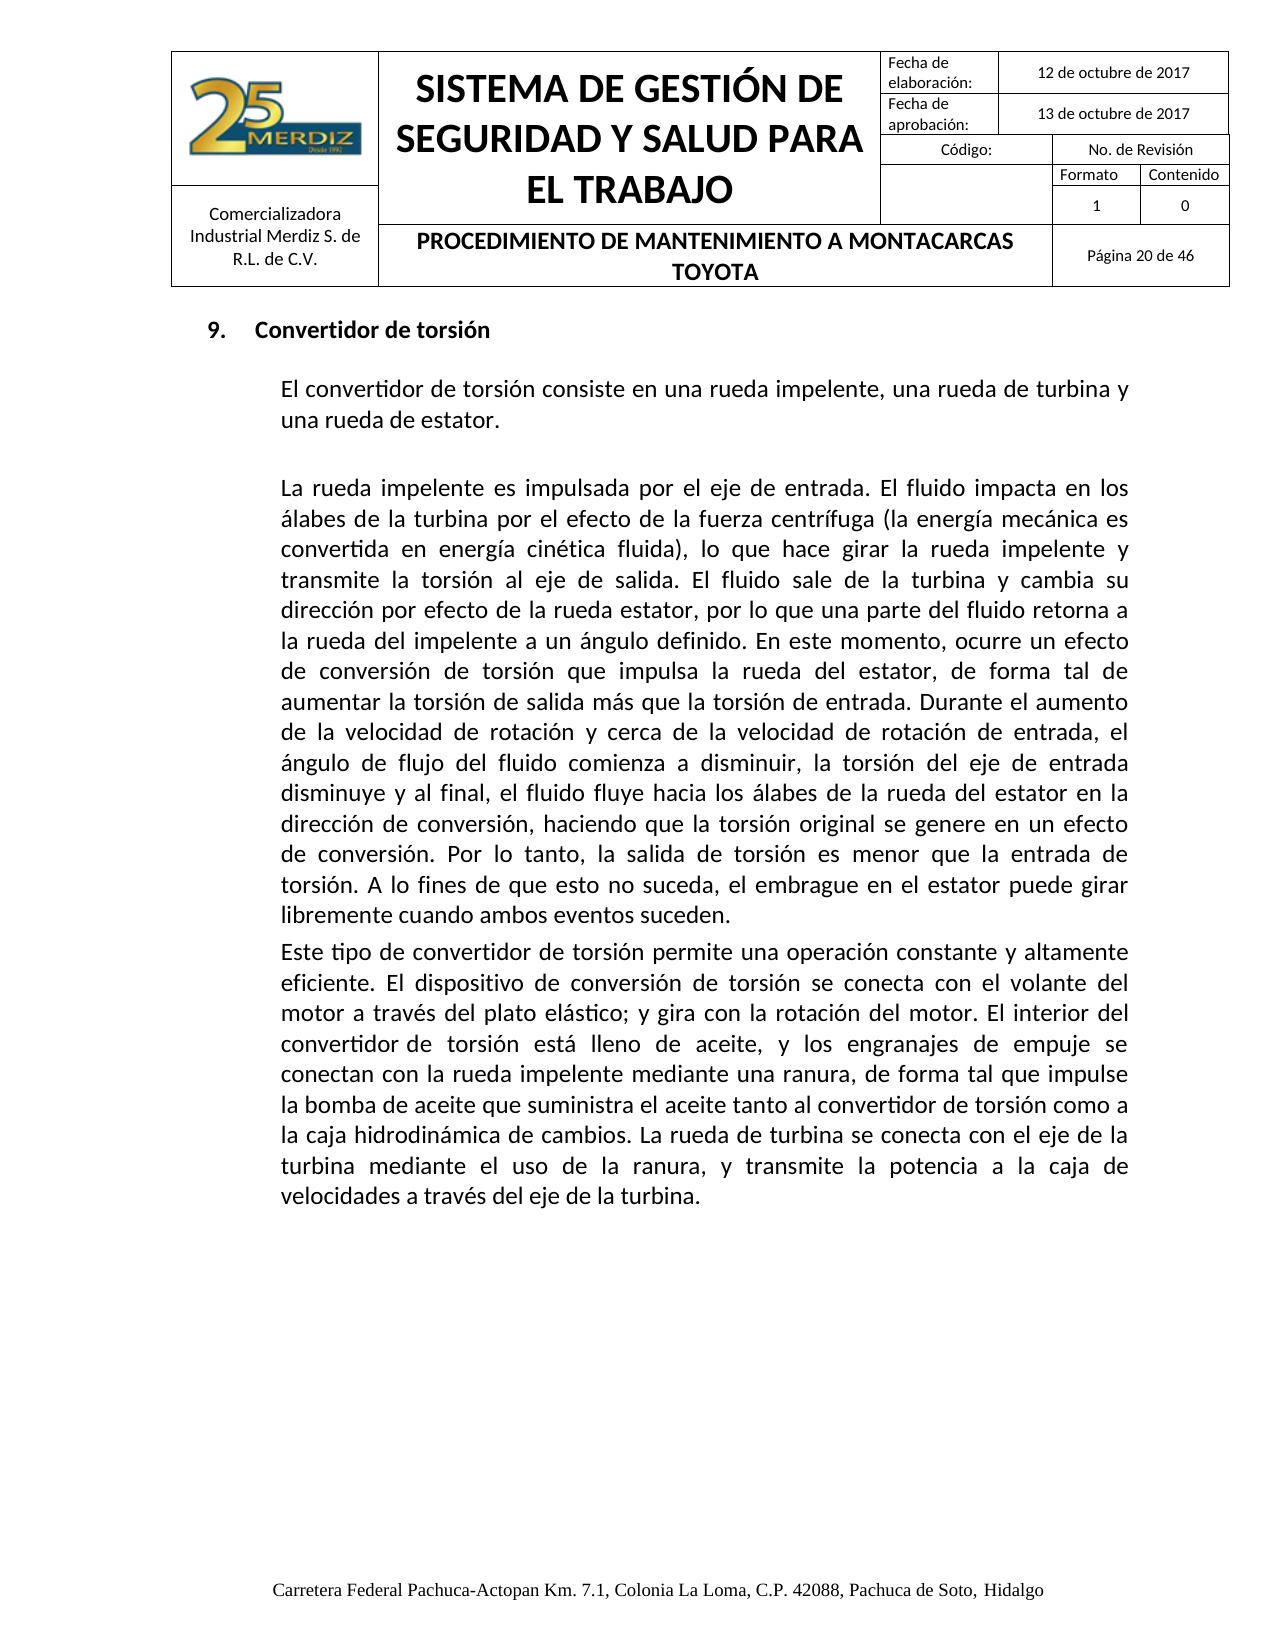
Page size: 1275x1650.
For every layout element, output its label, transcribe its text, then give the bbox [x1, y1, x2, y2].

text 9. Convertidor de torsión [207, 314, 1137, 344]
text Este tipo de convertidor de torsión permite una operación constante y altamente eficiente. El dispositivo de conversión de torsión se conecta con el volante del motor a través del plato elástico; y gira con la rotación del motor. El interior del convertidor de torsión está lleno de aceite, y los engranajes de empuje se conectan con la rueda impelente mediante una ranura, de forma tal que impulse la bomba de aceite que suministra el aceite tanto al convertidor de torsión como a la caja hidrodinámica de cambios. La rueda de turbina se conecta con el eje de la turbina mediante el uso de la ranura, y transmite la potencia a la caja de velocidades a través del eje de la turbina. [281, 936, 1129, 1211]
text El convertidor de torsión consiste en una rueda impelente, una rueda de turbina y una rueda de estator. [281, 373, 1129, 434]
picture [179, 71, 372, 165]
text La rueda impelente es impulsada por el eje de entrada. El fluido impacta en los álabes de la turbina por el efecto de la fuerza centrífuga (la energía mecánica es convertida en energía cinética fluida), lo que hace girar la rueda impelente y transmite la torsión al eje de salida. El fluido sale de la turbina y cambia su dirección por efecto de la rueda estator, por lo que una parte del fluido retorna a la rueda del impelente a un ángulo definido. En este momento, ocurre un efecto de conversión de torsión que impulsa la rueda del estator, de forma tal de aumentar la torsión de salida más que la torsión de entrada. Durante el aumento de la velocidad de rotación y cerca de la velocidad de rotación de entrada, el ángulo de flujo del fluido comienza a disminuir, la torsión del eje de entrada disminuye y al final, el fluido fluye hacia los álabes de la rueda del estator en la dirección de conversión, haciendo que la torsión original se genere en un efecto de conversión. Por lo tanto, la salida de torsión es menor que la entrada de torsión. A lo fines de que esto no suceda, el embrague en el estator puede girar libremente cuando ambos eventos suceden. [281, 472, 1129, 930]
